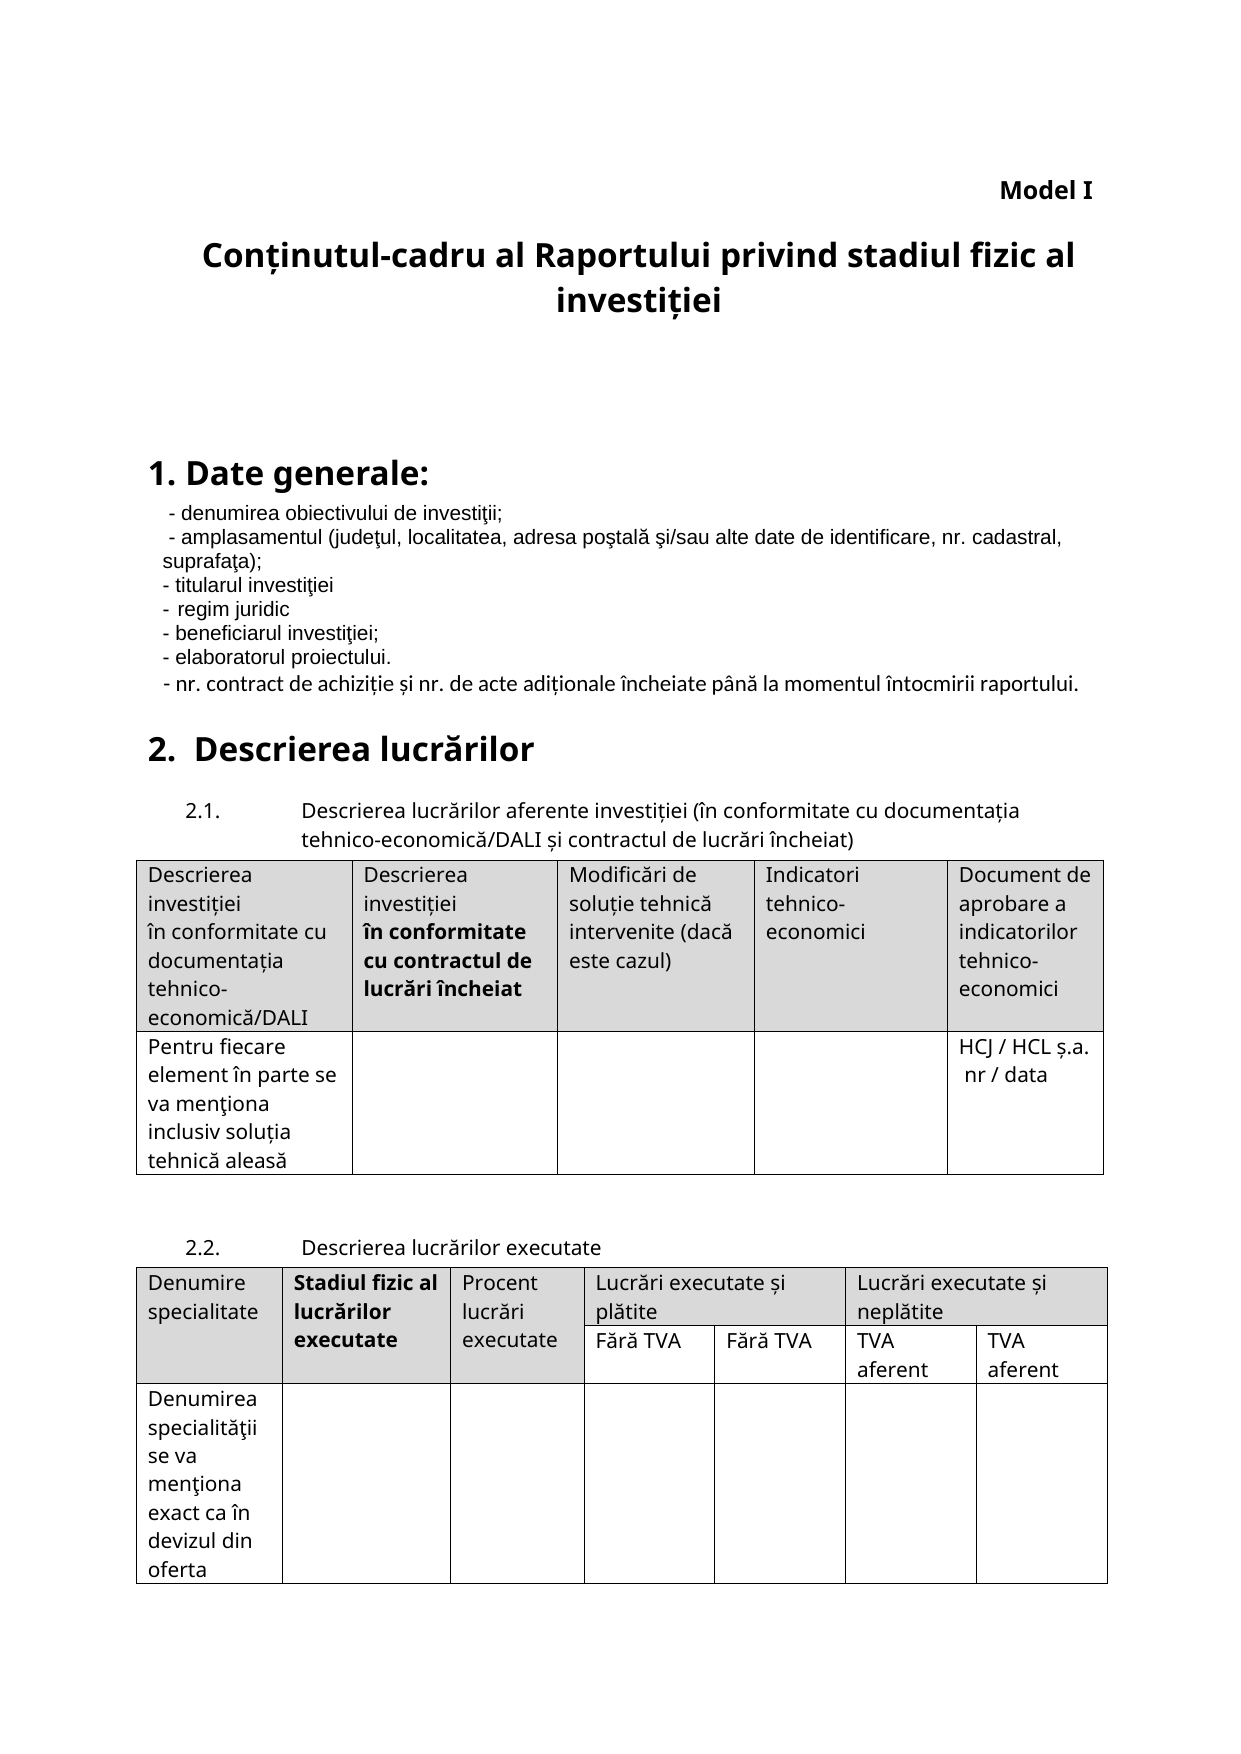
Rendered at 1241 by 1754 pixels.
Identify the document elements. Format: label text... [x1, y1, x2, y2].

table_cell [137, 1384, 282, 1583]
subtitle Model I [185, 173, 1093, 207]
table_header Lucrări executate şi neplătite [846, 1268, 1107, 1325]
subtitle Date generale: [148, 449, 1093, 495]
table_header Descrierea investiţiei în conformitate cu documentaţia tehnico-economică/DALI [137, 861, 352, 1031]
table_header Procent lucrări executate [451, 1268, 584, 1383]
table_header Lucrări executate şi plătite [585, 1268, 845, 1325]
table_cell [353, 1032, 557, 1174]
table_cell [451, 1384, 584, 1583]
subtitle - denumirea obiectivului de investiţii; - amplasamentul (judeţul, localitatea, adresa poştală şi/sau alte date de identificare, nr. cadastral, suprafaţa); - titularul investiţiei [162, 501, 1093, 597]
table_cell HCJ / HCL ş.a. nr / data [948, 1032, 1103, 1174]
table_cell [846, 1384, 976, 1583]
subtitle Descrierea lucrărilor aferente investiţiei (în conformitate cu documentaţia tehnico-economică/DALI şi contractul de lucrări încheiat) [185, 796, 1093, 853]
table_header Modificări de soluţie tehnică intervenite (dacă este cazul) [558, 861, 754, 1031]
text - nr. contract de achiziţie şi nr. de acte adiţionale încheiate până la momentul întocmirii raportului. [148, 669, 1093, 697]
table_cell Fără TVA [715, 1326, 845, 1383]
table_cell TVA aferent [977, 1326, 1107, 1383]
table_header Descrierea investiţiei în conformitate cu contractul de lucrări încheiat [353, 861, 557, 1031]
table_cell [283, 1384, 450, 1583]
table_cell [977, 1384, 1107, 1583]
table_cell Pentru fiecare element în parte se va menţiona inclusiv soluţia tehnică aleasă [137, 1032, 352, 1174]
table_header Denumire specialitate [137, 1268, 282, 1383]
table_cell [715, 1384, 845, 1583]
table_cell Fără TVA [585, 1326, 714, 1383]
table_header Stadiul fizic al lucrărilor executate [283, 1268, 450, 1383]
table_cell TVA aferent [846, 1326, 976, 1383]
subtitle Conţinutul-cadru al Raportului privind stadiul fizic al investiţiei [185, 232, 1093, 322]
subtitle Descrierea lucrărilor executate [185, 1233, 1093, 1261]
table_cell [585, 1384, 714, 1583]
table_header Indicatori tehnico-economici [755, 861, 947, 1031]
subtitle - beneficiarul investiţiei; - elaboratorul proiectului. [162, 621, 1093, 669]
table_header Document de aprobare a indicatorilor tehnico-economici [948, 861, 1103, 1031]
table_cell [755, 1032, 947, 1174]
subtitle regim juridic [162, 597, 1093, 621]
subtitle Descrierea lucrărilor [148, 726, 1093, 771]
table_cell [558, 1032, 754, 1174]
